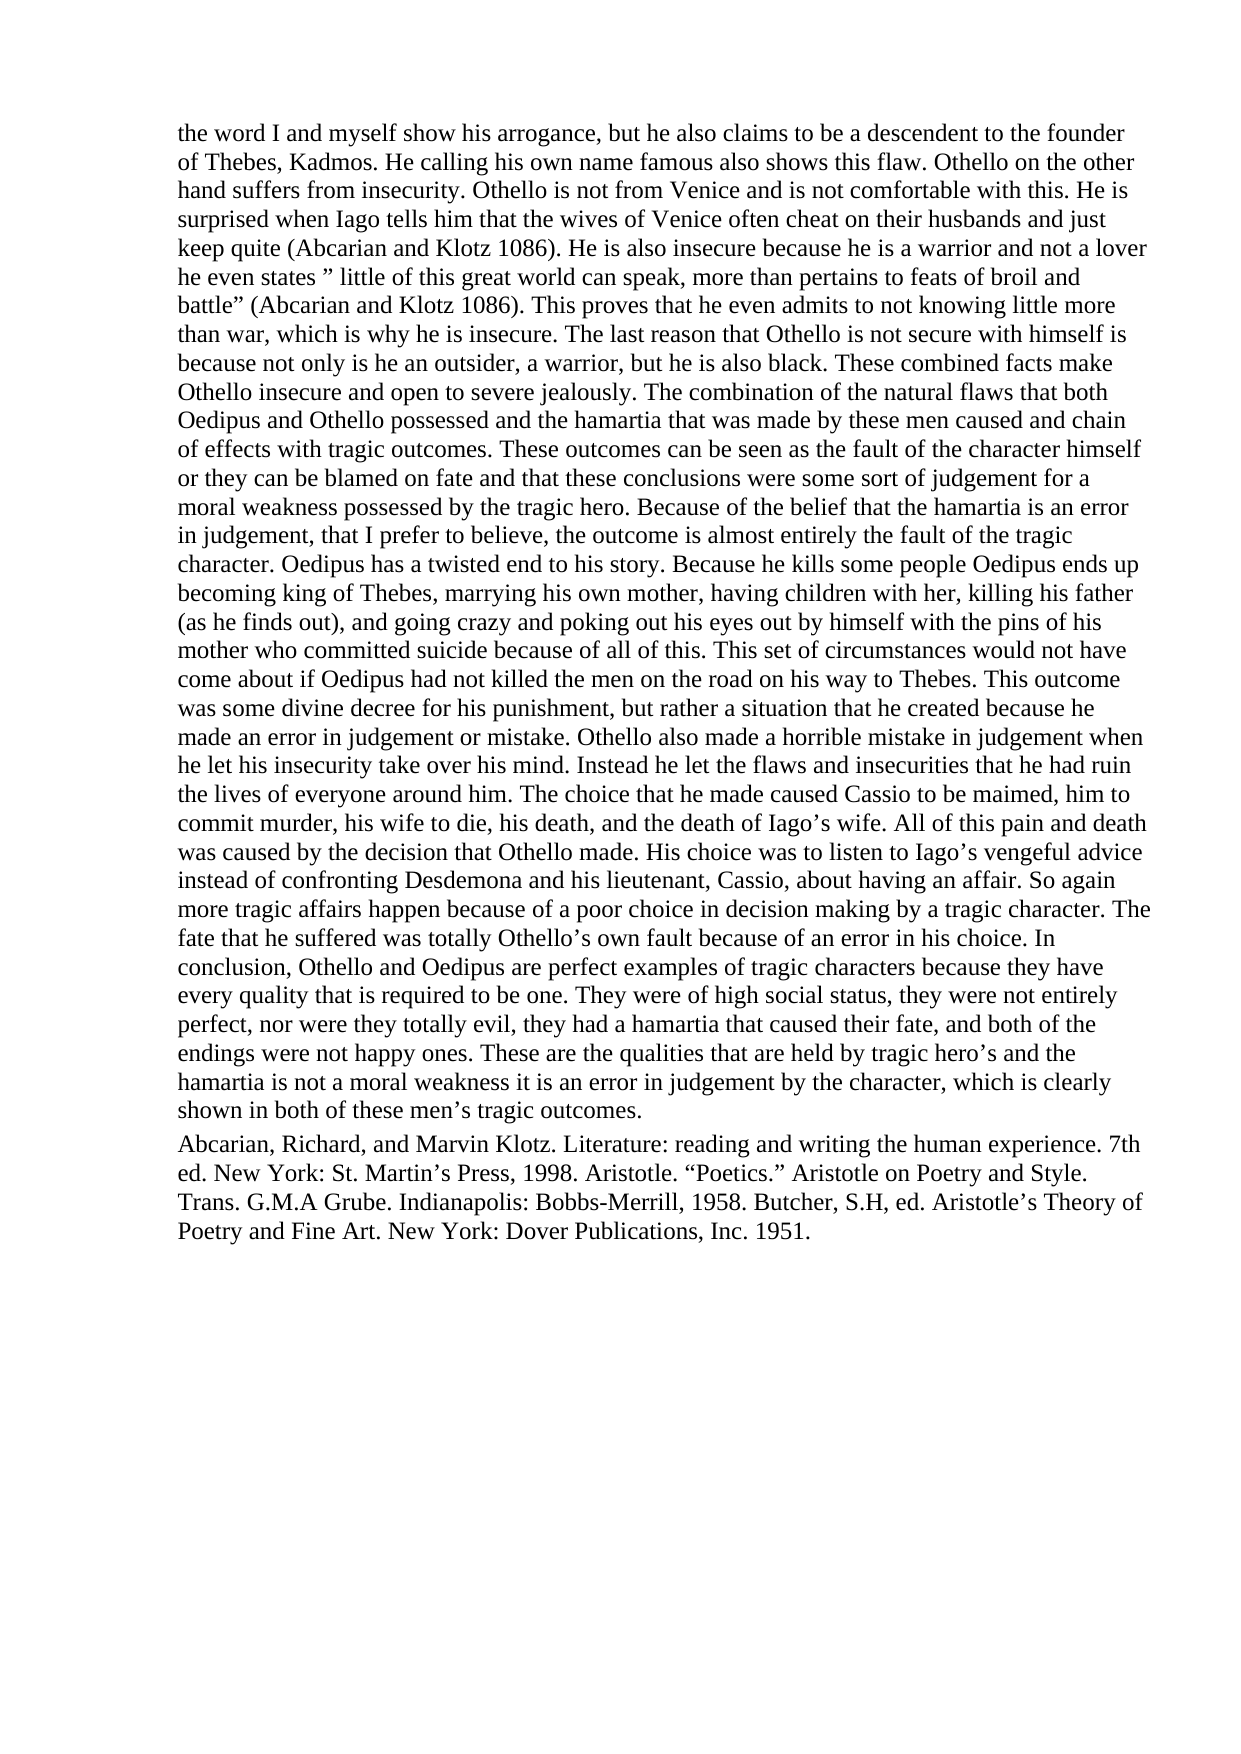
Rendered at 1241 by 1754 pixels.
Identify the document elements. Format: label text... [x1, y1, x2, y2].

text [177, 118, 1152, 1124]
text Abcarian, Richard, and Marvin Klotz. Literature: reading and writing the human experience. 7th ed. New York: St. Martin’s Press, 1998. Aristotle. “Poetics.” Aristotle on Poetry and Style. Trans. G.M.A Grube. Indianapolis: Bobbs-Merrill, 1958. Butcher, S.H, ed. Aristotle’s Theory of Poetry and Fine Art. New York: Dover Publications, Inc. 1951. [177, 1129, 1152, 1244]
